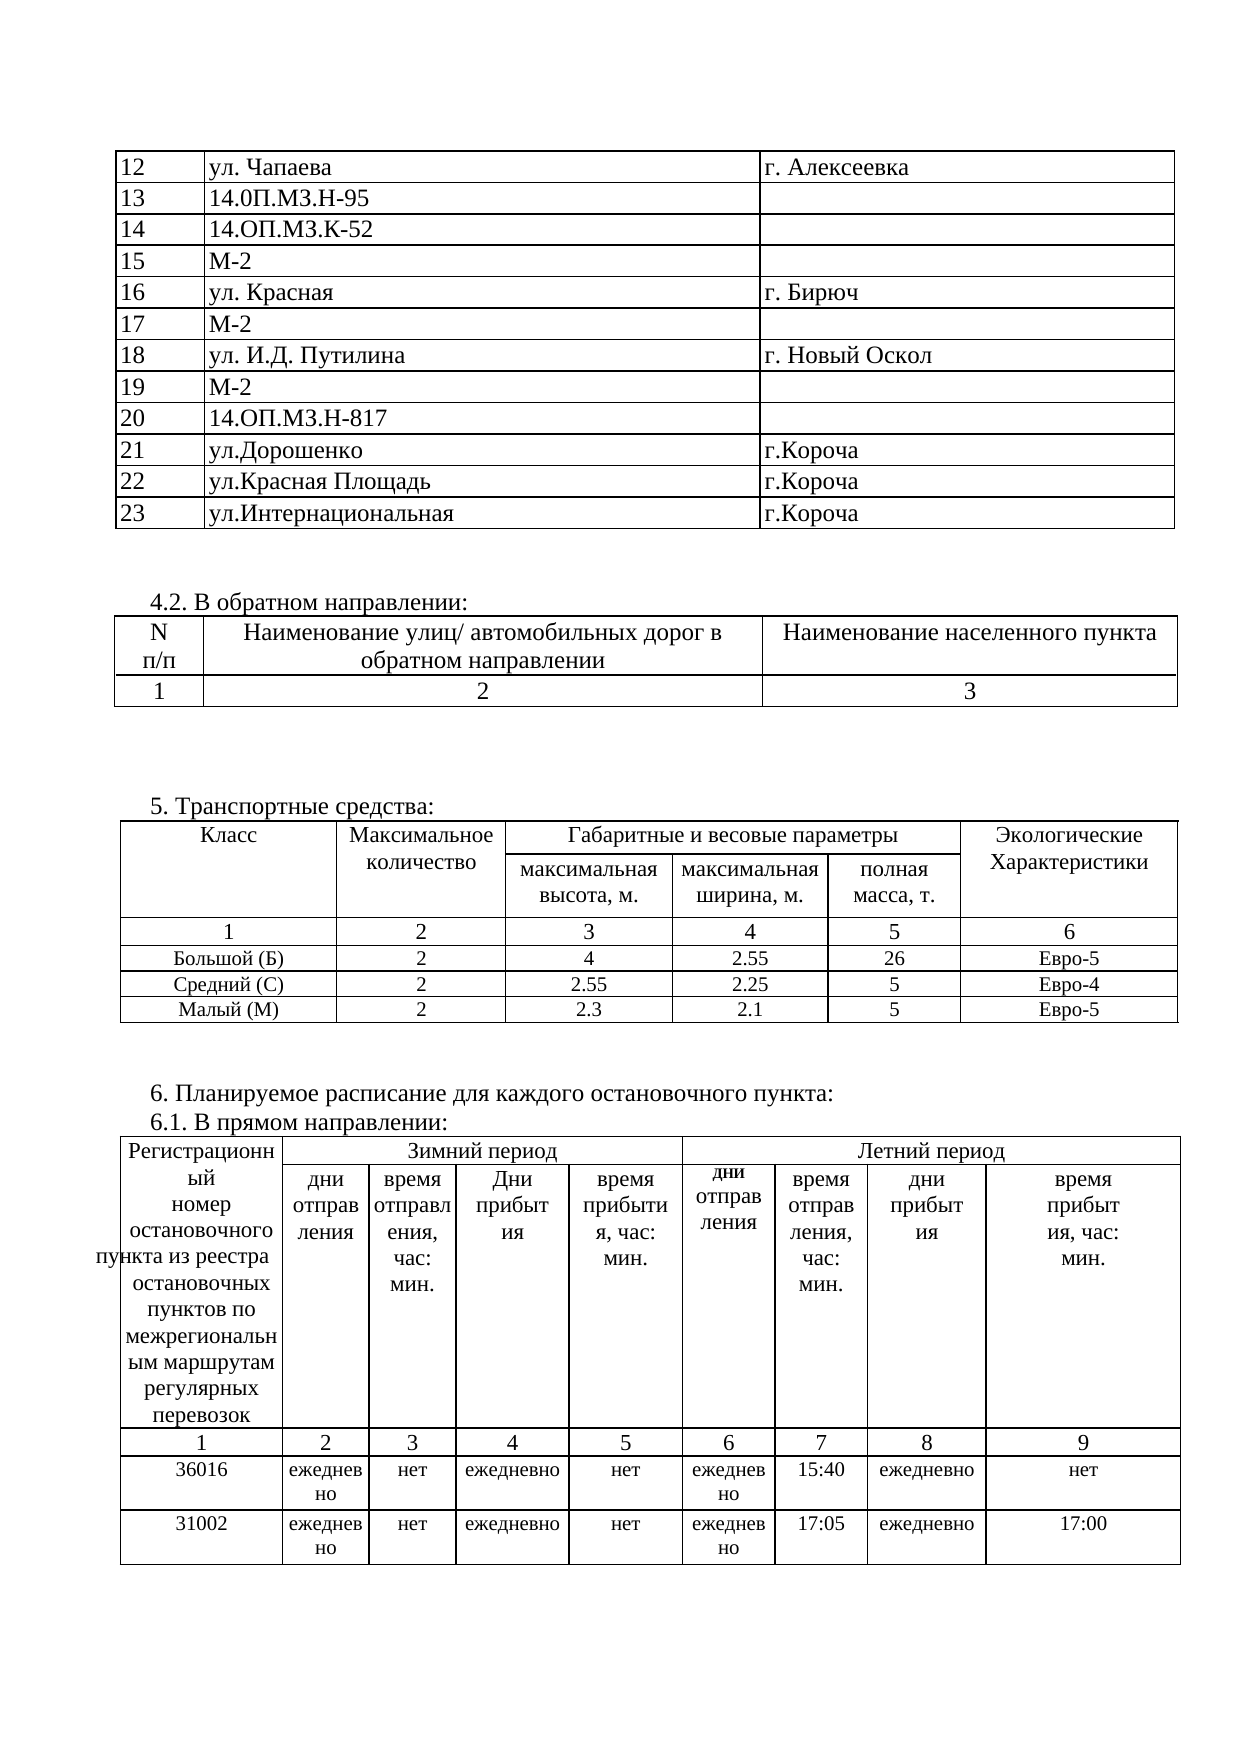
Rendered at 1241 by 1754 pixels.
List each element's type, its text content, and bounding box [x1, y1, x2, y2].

table_cell дни отправ ления [283, 1165, 368, 1427]
table_cell г. Бирюч [761, 277, 1174, 307]
table_cell 2 [337, 972, 505, 996]
table_cell ежедневно [457, 1511, 568, 1564]
table_cell 6 [683, 1429, 774, 1455]
table_cell 4 [673, 918, 827, 944]
table_cell ул.Дорошенко [205, 435, 759, 464]
table_cell 2.1 [673, 997, 827, 1021]
table_cell 3 [506, 918, 672, 944]
table_header Габаритные и весовые параметры [506, 822, 960, 853]
table_cell г. Новый Оскол [761, 340, 1174, 370]
table_cell 14 [117, 215, 204, 244]
table_header Максимальное количество [337, 822, 505, 917]
table_cell 1 [121, 1429, 282, 1455]
table_cell 5 [829, 997, 960, 1021]
table_cell 9 [987, 1429, 1180, 1455]
table_cell ежедневно [457, 1457, 568, 1509]
table_cell 26 [829, 946, 960, 970]
table_cell 15:40 [776, 1457, 867, 1509]
table_cell 1 [121, 918, 336, 944]
table_cell 7 [776, 1429, 867, 1455]
table_cell 4 [457, 1429, 568, 1455]
text 4.2. В обратном направлении: [150, 587, 1090, 615]
table_cell максимальная высота, м. [506, 855, 672, 917]
table_cell ДНИ отправ ления [683, 1165, 774, 1427]
table_cell 22 [117, 466, 204, 496]
table_cell 12 [117, 152, 204, 181]
table_cell 3 [763, 674, 1177, 706]
table_cell 2 [204, 676, 762, 706]
table_cell Большой (Б) [121, 946, 336, 970]
table_cell Евро-5 [961, 997, 1177, 1021]
table_cell [761, 246, 1174, 276]
table_header N п/п [115, 617, 203, 674]
table_cell [761, 372, 1174, 402]
table_cell ул. Чапаева [205, 152, 759, 181]
table_cell М-2 [205, 246, 759, 276]
table_header Наименование улиц/ автомобильных дорог в обратном направлении [204, 617, 762, 674]
table_cell ежедневно [868, 1511, 985, 1564]
table_cell ежедневно [283, 1457, 368, 1509]
table_cell 13 [117, 183, 204, 213]
table_cell 17:00 [987, 1511, 1180, 1564]
table_header Экологические Характеристики [961, 822, 1177, 917]
table_cell 2.55 [506, 972, 672, 996]
table_cell время отправ ления, час: мин. [776, 1165, 867, 1427]
table_cell 31002 [121, 1511, 282, 1564]
table_cell 23 [117, 498, 204, 527]
table_header Зимний период [283, 1137, 682, 1163]
table_cell 14.0П.МЗ.Н-95 [205, 183, 759, 213]
table_cell г. Алексеевка [761, 152, 1174, 181]
table_cell 20 [117, 403, 204, 433]
table_cell время отправл ения, час: мин. [370, 1165, 455, 1427]
table_cell нет [370, 1457, 455, 1509]
table_cell Евро-5 [961, 946, 1177, 970]
table_cell 5 [570, 1429, 682, 1455]
table_cell Средний (С) [121, 972, 336, 996]
table_cell 5 [829, 918, 960, 944]
table_header Класс [121, 822, 336, 917]
table_cell Евро-4 [961, 972, 1177, 996]
table_cell время прибыти я, час: мин. [570, 1165, 682, 1427]
table_cell 16 [117, 277, 204, 307]
table_cell дни прибыт ия [868, 1165, 985, 1427]
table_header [121, 1137, 282, 1427]
table_cell 2.25 [673, 972, 827, 996]
table_cell 17 [117, 309, 204, 339]
table_cell 36016 [121, 1457, 282, 1509]
table_cell нет [987, 1457, 1180, 1509]
table_cell нет [570, 1511, 682, 1564]
table_cell ул. И.Д. Путилина [205, 340, 759, 370]
table_cell [761, 309, 1174, 339]
table_cell ул.Интернациональная [205, 498, 759, 527]
table_cell максимальная ширина, м. [673, 855, 827, 917]
table_cell 4 [506, 946, 672, 970]
table_header Наименование населенного пункта [763, 617, 1177, 674]
table_cell 2 [337, 997, 505, 1021]
table_cell ул.Красная Площадь [205, 466, 759, 496]
table_cell 18 [117, 340, 204, 370]
table_cell нет [570, 1457, 682, 1509]
table_cell М-2 [205, 372, 759, 402]
table_cell 14.ОП.МЗ.К-52 [205, 215, 759, 244]
table_cell время прибыт ия, час: мин. [987, 1165, 1180, 1427]
table_cell 21 [117, 435, 204, 464]
table_cell 6 [961, 918, 1177, 944]
table_cell ежедневно [683, 1457, 774, 1509]
table_cell 2 [337, 946, 505, 970]
table_cell 2 [337, 918, 505, 944]
table_cell ул. Красная [205, 277, 759, 307]
table_cell г.Короча [761, 466, 1174, 496]
table_cell 5 [829, 972, 960, 996]
table_cell ежедневно [283, 1511, 368, 1564]
table_cell [761, 215, 1174, 244]
table_cell 15 [117, 246, 204, 276]
table_cell 1 [115, 675, 203, 706]
table_cell 3 [370, 1429, 455, 1455]
text 5. Транспортные средства: [150, 791, 1090, 820]
table_cell нет [370, 1511, 455, 1564]
table_header Летний период [683, 1137, 1180, 1163]
table_cell 19 [117, 372, 204, 402]
table_cell 14.ОП.МЗ.Н-817 [205, 403, 759, 433]
table_cell 2.3 [506, 997, 672, 1021]
table_cell 8 [868, 1429, 985, 1455]
table_cell 17:05 [776, 1511, 867, 1564]
table_cell ежедневно [868, 1457, 985, 1509]
table_cell 2.55 [673, 946, 827, 970]
table_cell г.Короча [761, 435, 1174, 464]
table_cell 2 [283, 1429, 368, 1455]
table_cell полная масса, т. [829, 855, 960, 917]
table_cell Малый (М) [121, 997, 336, 1021]
text 6.1. В прямом направлении: [150, 1107, 1090, 1136]
table_cell ежедневно [683, 1511, 774, 1564]
text 6. Планируемое расписание для каждого остановочного пункта: [150, 1078, 1090, 1107]
table_cell [761, 403, 1174, 433]
table_cell Дни прибыт ия [457, 1165, 568, 1427]
table_cell М-2 [205, 309, 759, 339]
table_cell г.Короча [761, 498, 1174, 527]
table_cell [761, 183, 1174, 213]
